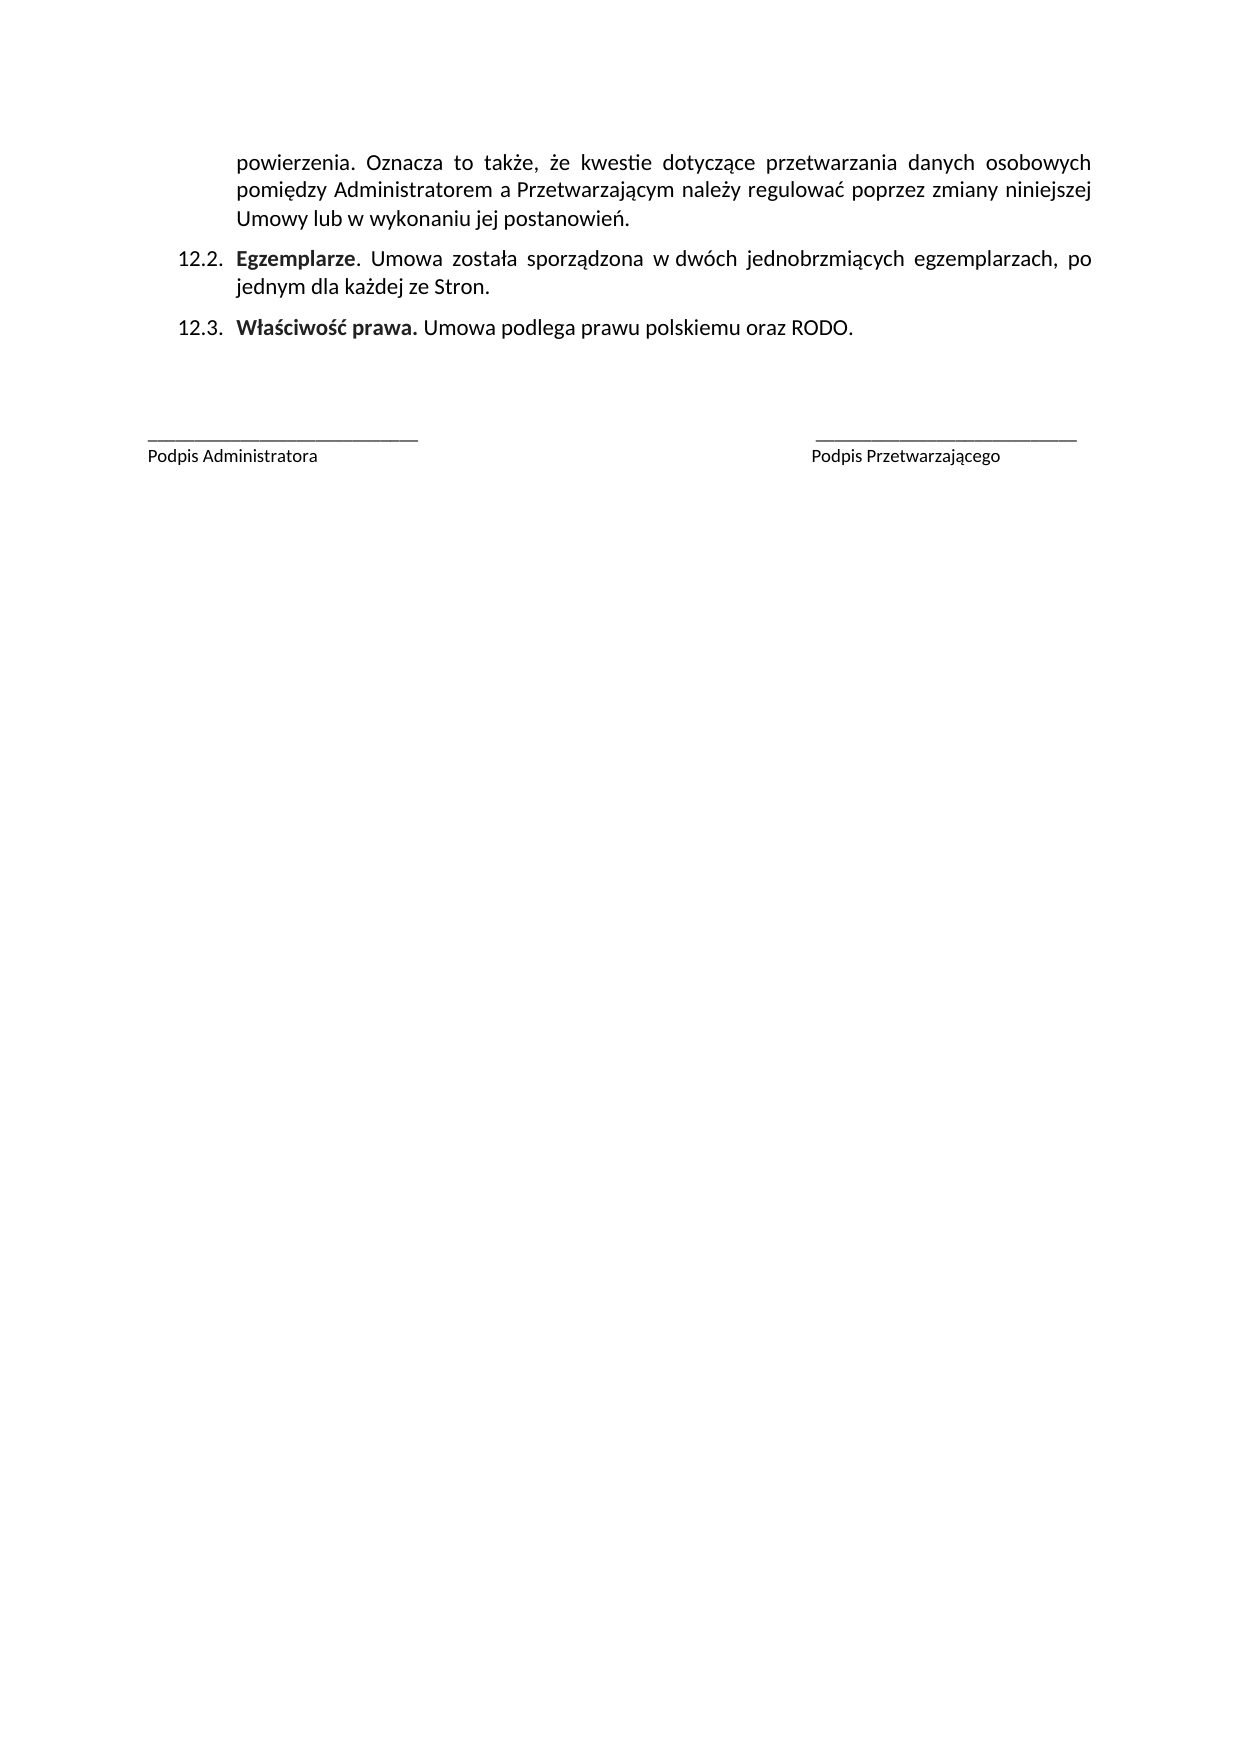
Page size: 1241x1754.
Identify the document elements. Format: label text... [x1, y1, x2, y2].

text Podpis Administratora Podpis Przetwarzającego [148, 444, 1093, 467]
list Egzemplarze. Umowa została sporządzona w dwóch jednobrzmiących egzemplarzach, po jednym dla każdej ze Stron. [177, 244, 1093, 300]
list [177, 148, 1093, 232]
list Właściwość prawa. Umowa podlega prawu polskiemu oraz RODO. [177, 313, 1093, 341]
text _____________________________ ____________________________ [148, 421, 1093, 444]
